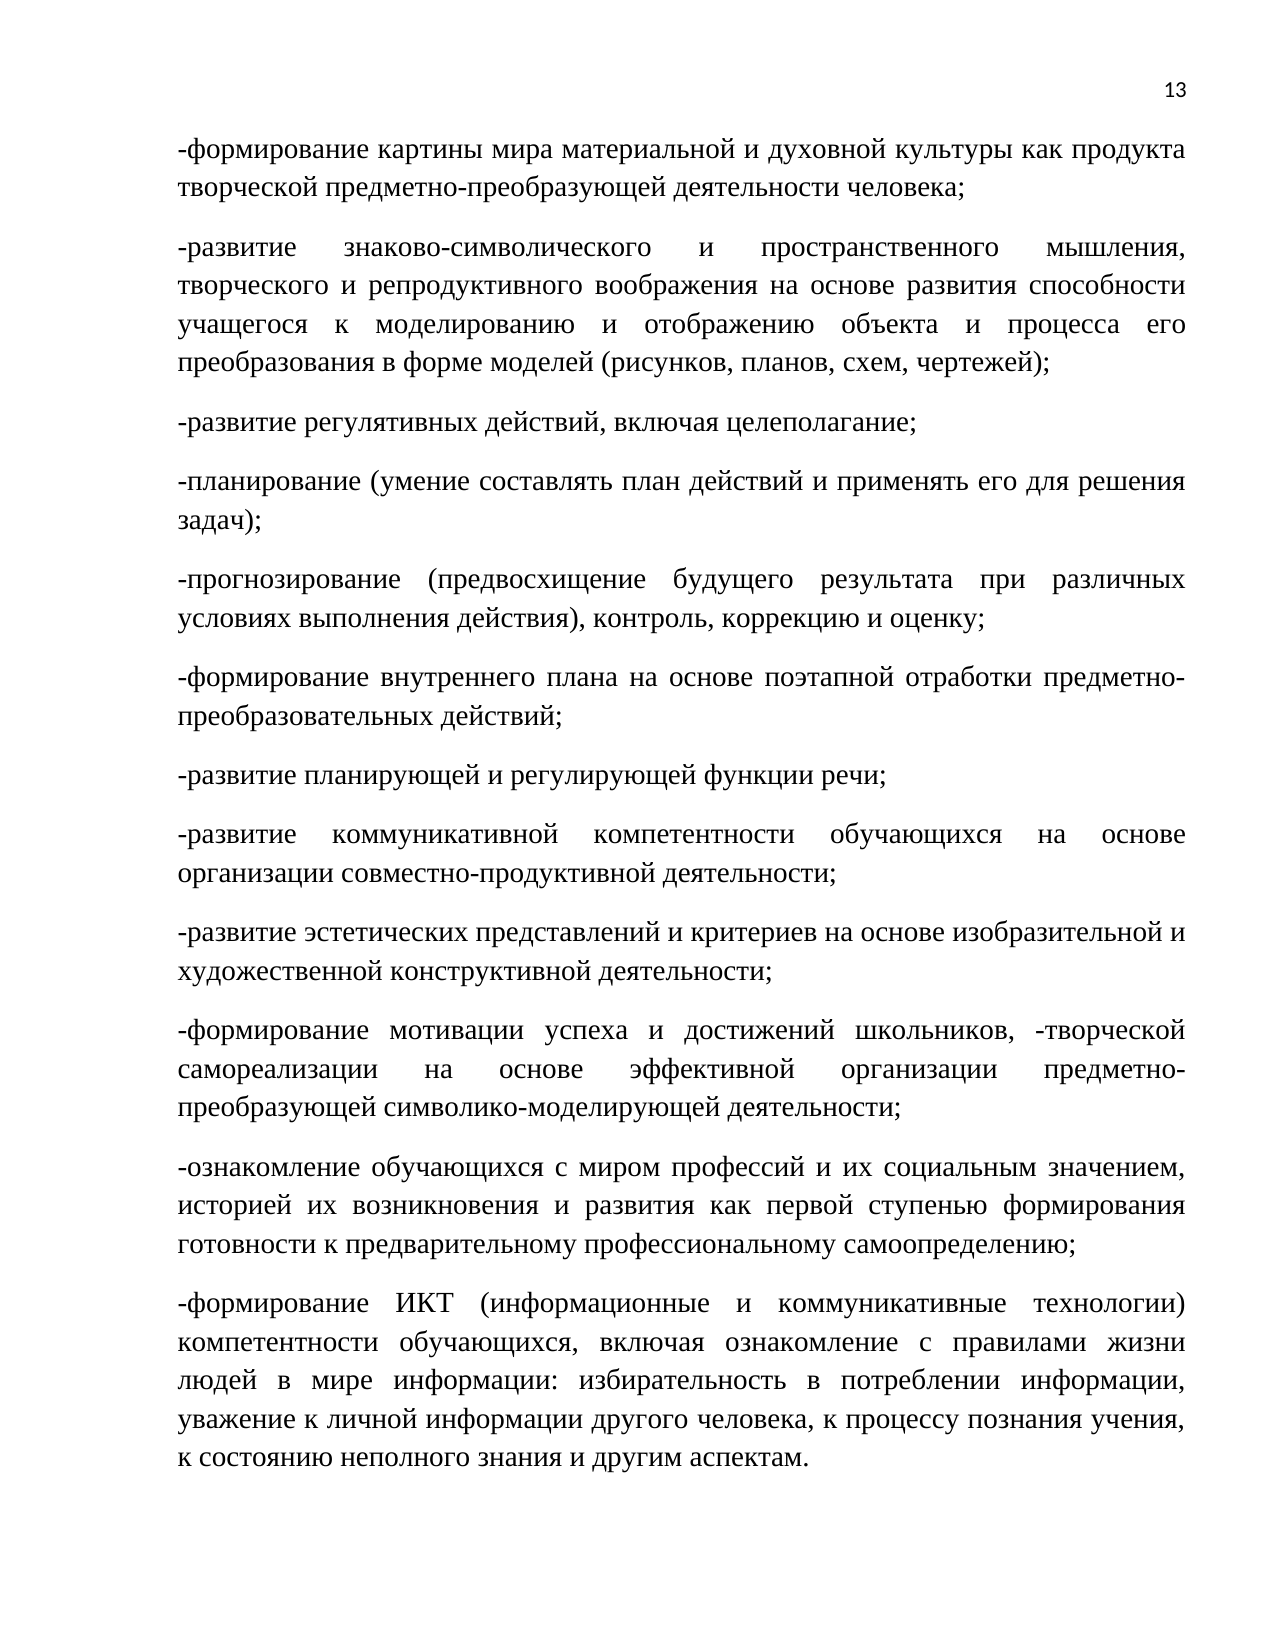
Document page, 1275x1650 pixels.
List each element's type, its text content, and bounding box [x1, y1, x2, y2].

text -развитие знаково-символического и пространственного мышления, творческого и репродуктивного воображения на основе развития способности учащегося к моделированию и отображению объекта и процесса его преобразования в форме моделей (рисунков, планов, схем, чертежей); [177, 229, 1186, 378]
text -ознакомление обучающихся с миром профессий и их социальным значением, историей их возникновения и развития как первой ступенью формирования готовности к предварительному профессиональному самоопределению; [177, 1149, 1186, 1259]
text -планирование (умение составлять план действий и применять его для решения задач); [177, 463, 1186, 535]
text -развитие планирующей и регулирующей функции речи; [177, 757, 1186, 791]
text -формирование ИКТ (информационные и коммуникативные технологии) компетентности обучающихся, включая ознакомление с правилами жизни людей в мире информации: избирательность в потреблении информации, уважение к личной информации другого человека, к процессу познания учения, к состоянию неполного знания и другим аспектам. [177, 1285, 1186, 1473]
text -развитие регулятивных действий, включая целеполагание; [177, 404, 1186, 437]
text -развитие коммуникативной компетентности обучающихся на основе организации совместно-продуктивной деятельности; [177, 816, 1186, 888]
text -формирование картины мира материальной и духовной культуры как продукта творческой предметно-преобразующей деятельности человека; [177, 131, 1186, 203]
text -развитие эстетических представлений и критериев на основе изобразительной и художественной конструктивной деятельности; [177, 914, 1186, 986]
text -формирование мотивации успеха и достижений школьников, -творческой самореализации на основе эффективной организации предметно-преобразующей символико-моделирующей деятельности; [177, 1012, 1186, 1123]
text -формирование внутреннего плана на основе поэтапной отработки предметно-преобразовательных действий; [177, 659, 1186, 731]
text -прогнозирование (предвосхищение будущего результата при различных условиях выполнения действия), контроль, коррекцию и оценку; [177, 561, 1186, 633]
